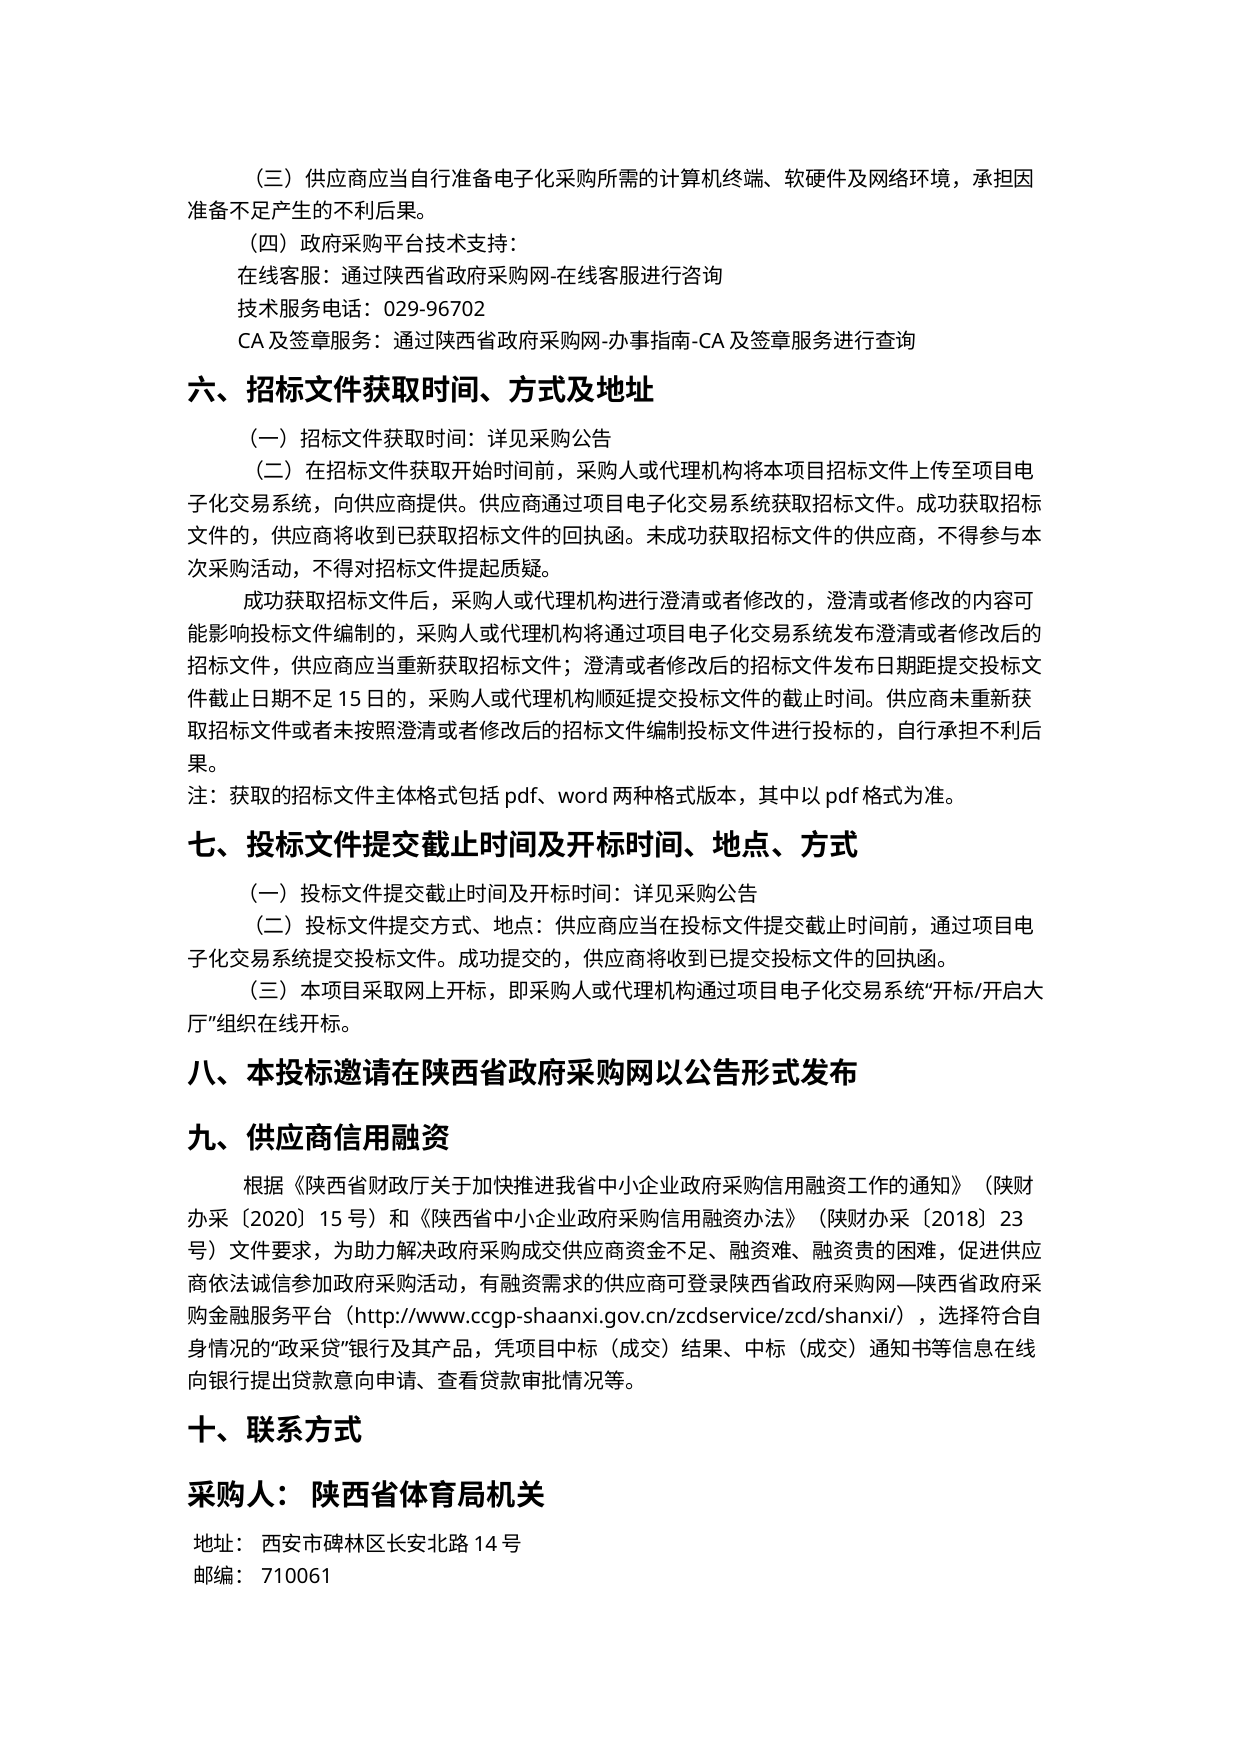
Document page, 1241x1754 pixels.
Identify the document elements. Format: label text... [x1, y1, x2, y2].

text （三）供应商应当自行准备电子化采购所需的计算机终端、软硬件及网络环境，承担因准备不足产生的不利后果。 [187, 162, 1053, 227]
text CA及签章服务：通过陕西省政府采购网-办事指南-CA及签章服务进行查询 [187, 324, 1053, 357]
text （二）投标文件提交方式、地点：供应商应当在投标文件提交截止时间前，通过项目电子化交易系统提交投标文件。成功提交的，供应商将收到已提交投标文件的回执函。 [187, 909, 1053, 974]
text 八、本投标邀请在陕西省政府采购网以公告形式发布 [187, 1039, 1053, 1104]
text （一）招标文件获取时间：详见采购公告 [187, 422, 1053, 454]
text 技术服务电话：029-96702 [187, 292, 1053, 324]
text （三）本项目采取网上开标，即采购人或代理机构通过项目电子化交易系统“开标/开启大厅”组织在线开标。 [187, 974, 1053, 1039]
text 十、联系方式 [187, 1397, 1053, 1462]
text （二）在招标文件获取开始时间前，采购人或代理机构将本项目招标文件上传至项目电子化交易系统，向供应商提供。供应商通过项目电子化交易系统获取招标文件。成功获取招标文件的，供应商将收到已获取招标文件的回执函。未成功获取招标文件的供应商，不得参与本次采购活动，不得对招标文件提起质疑。 [187, 454, 1053, 584]
text 根据《陕西省财政厅关于加快推进我省中小企业政府采购信用融资工作的通知》（陕财办采〔2020〕15 号）和《陕西省中小企业政府采购信用融资办法》（陕财办采〔2018〕23 号）文件要求，为助力解决政府采购成交供应商资金不足、融资难、融资贵的困难，促进供应商依法诚信参加政府采购活动，有融资需求的供应商可登录陕西省政府采购网—陕西省政府采购金融服务平台（http://www.ccgp-shaanxi.gov.cn/zcdservice/zcd/shanxi/），选择符合自身情况的“政采贷”银行及其产品，凭项目中标（成交）结果、中标（成交）通知书等信息在线向银行提出贷款意向申请、查看贷款审批情况等。 [187, 1169, 1053, 1397]
text 七、投标文件提交截止时间及开标时间、地点、方式 [187, 812, 1053, 877]
text 邮编： 710061 [187, 1559, 1053, 1592]
text 九、供应商信用融资 [187, 1104, 1053, 1169]
text 成功获取招标文件后，采购人或代理机构进行澄清或者修改的，澄清或者修改的内容可能影响投标文件编制的，采购人或代理机构将通过项目电子化交易系统发布澄清或者修改后的招标文件，供应商应当重新获取招标文件；澄清或者修改后的招标文件发布日期距提交投标文件截止日期不足15日的，采购人或代理机构顺延提交投标文件的截止时间。供应商未重新获取招标文件或者未按照澄清或者修改后的招标文件编制投标文件进行投标的，自行承担不利后果。 [187, 584, 1053, 779]
text 六、招标文件获取时间、方式及地址 [187, 357, 1053, 422]
text （四）政府采购平台技术支持： [187, 227, 1053, 259]
text （一）投标文件提交截止时间及开标时间：详见采购公告 [187, 877, 1053, 909]
text 地址： 西安市碑林区长安北路14号 [187, 1527, 1053, 1559]
text 注：获取的招标文件主体格式包括pdf、word两种格式版本，其中以pdf格式为准。 [187, 779, 1053, 812]
text 采购人： 陕西省体育局机关 [187, 1462, 1053, 1527]
text 在线客服：通过陕西省政府采购网-在线客服进行咨询 [187, 259, 1053, 292]
